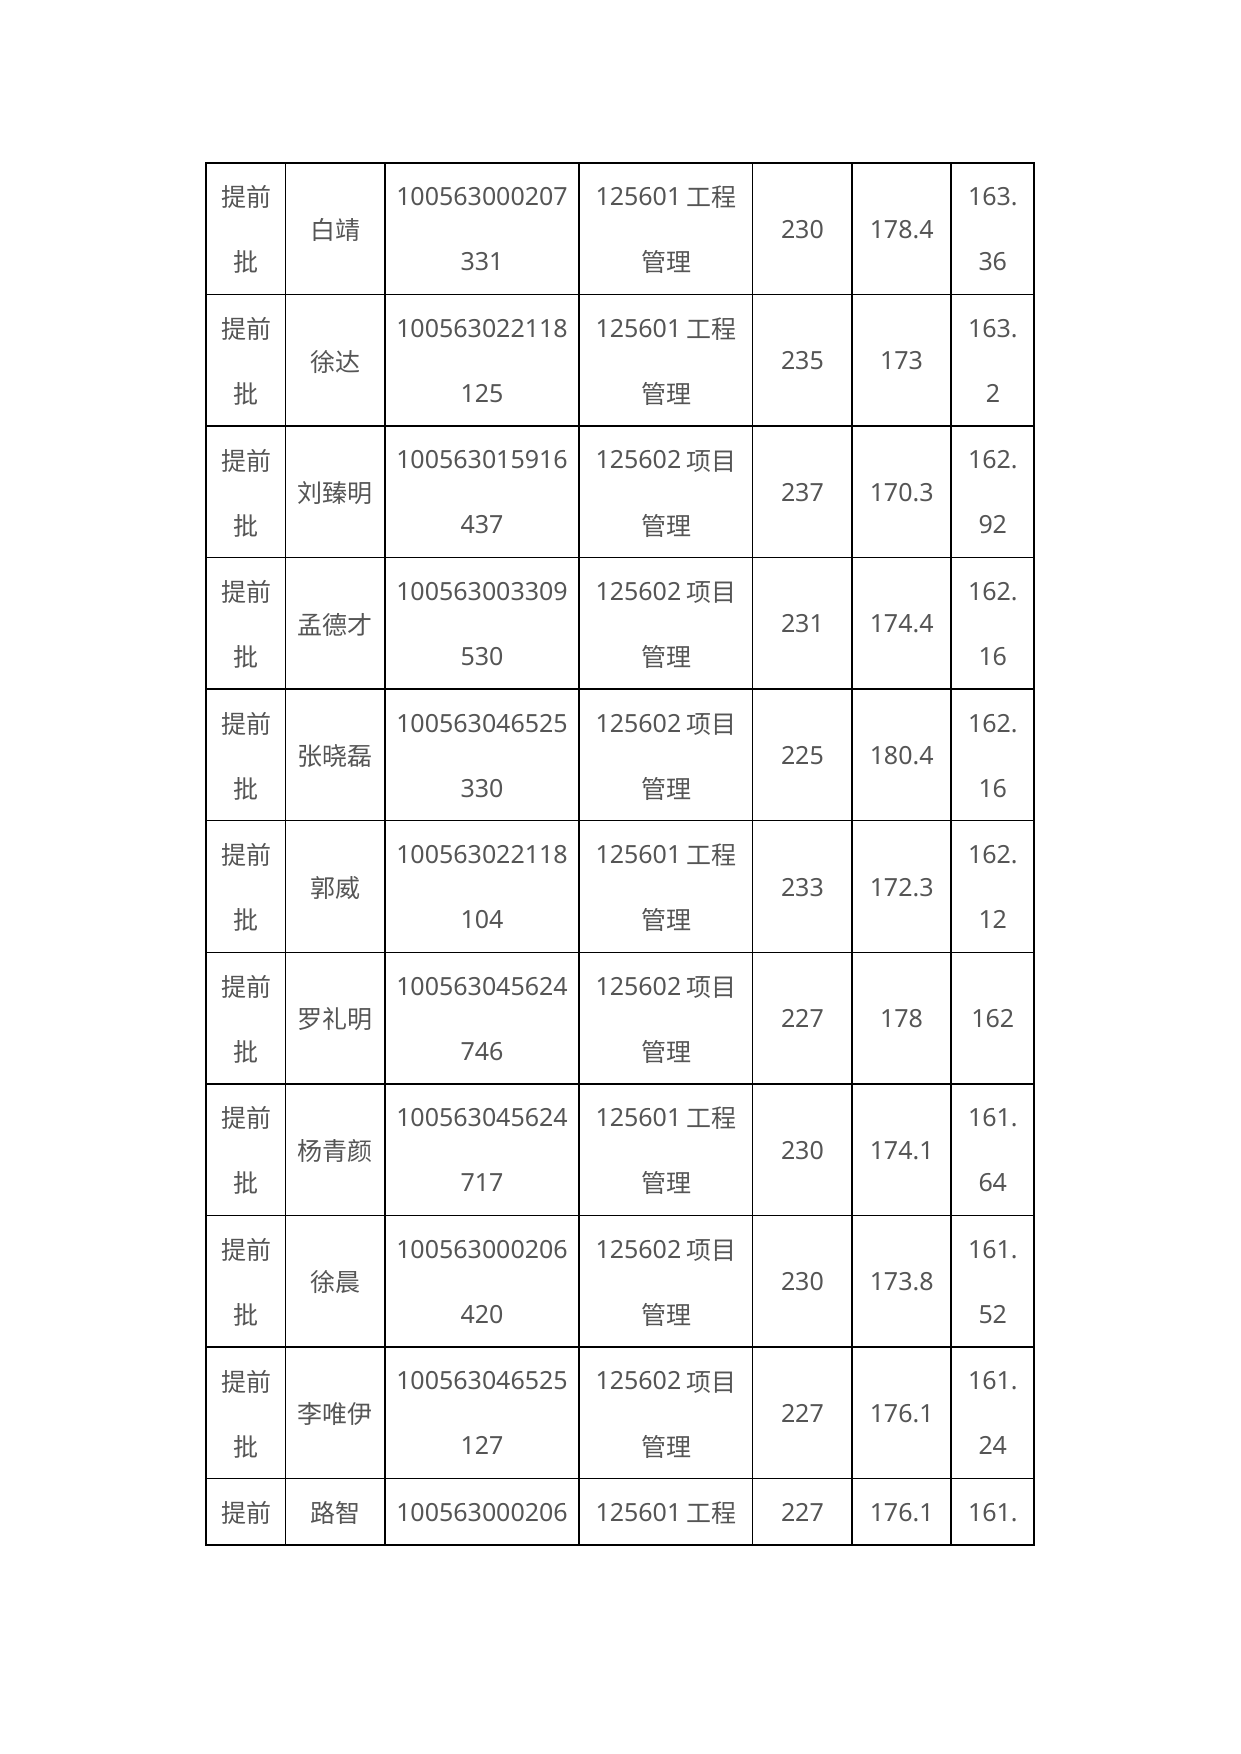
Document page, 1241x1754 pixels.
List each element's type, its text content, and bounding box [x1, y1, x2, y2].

table_cell 徐晨 [286, 1216, 384, 1346]
table_cell 227 [753, 1348, 851, 1478]
table_cell 162.12 [952, 821, 1033, 951]
table_cell 173 [853, 295, 950, 425]
table_cell 孟德才 [286, 558, 384, 688]
table_cell 提前批 [207, 821, 285, 951]
table_cell 提前批 [207, 427, 285, 557]
table_cell 161.64 [952, 1085, 1033, 1214]
table_cell 176.1 [853, 1348, 950, 1478]
table_cell 174.1 [853, 1085, 950, 1214]
table_cell 提前批 [207, 1085, 285, 1214]
table_cell 178.4 [853, 164, 950, 293]
table_cell 173.8 [853, 1216, 950, 1346]
table_cell 125601工程管理 [580, 1085, 752, 1214]
table_cell 提前批 [207, 295, 285, 425]
table_cell 227 [753, 1479, 851, 1544]
table_cell 170.3 [853, 427, 950, 557]
table_cell 100563046525127 [386, 1348, 578, 1478]
table_cell 237 [753, 427, 851, 557]
table_cell 230 [753, 1216, 851, 1346]
table_cell 125602项目管理 [580, 1348, 752, 1478]
table_cell 100563022118104 [386, 821, 578, 951]
table_cell 225 [753, 690, 851, 820]
table_cell 125602项目管理 [580, 1216, 752, 1346]
table_cell 张晓磊 [286, 690, 384, 820]
table_cell 161.24 [952, 1479, 1033, 1544]
table_cell 100563000207331 [386, 164, 578, 293]
table_cell 161.24 [952, 1348, 1033, 1478]
table_cell 郭威 [286, 821, 384, 951]
table_cell 163.2 [952, 295, 1033, 425]
table_cell 提前批 [207, 164, 285, 293]
table_cell 白靖 [286, 164, 384, 293]
table_cell 提前批 [207, 1348, 285, 1478]
table_cell 刘臻明 [286, 427, 384, 557]
table_cell 提前批 [207, 690, 285, 820]
table_cell 100563046525330 [386, 690, 578, 820]
table_cell 162.16 [952, 558, 1033, 688]
table_cell 125601工程管理 [580, 295, 752, 425]
table_cell 172.3 [853, 821, 950, 951]
table_cell 100563000206420 [386, 1216, 578, 1346]
table_cell 100563000206058 [386, 1479, 578, 1544]
table_cell 100563045624717 [386, 1085, 578, 1214]
table_cell 提前批 [207, 1216, 285, 1346]
table_cell 李唯伊 [286, 1348, 384, 1478]
table_cell 230 [753, 1085, 851, 1214]
table_cell 227 [753, 953, 851, 1083]
table_cell 提前批 [207, 953, 285, 1083]
table_cell 125602项目管理 [580, 558, 752, 688]
table_cell 180.4 [853, 690, 950, 820]
table_cell 提前批 [207, 1479, 285, 1544]
table_cell 125601工程管理 [580, 164, 752, 293]
table_cell 125602项目管理 [580, 427, 752, 557]
table_cell 125601工程管理 [580, 1479, 752, 1544]
table_cell 125601工程管理 [580, 821, 752, 951]
table_cell 徐达 [286, 295, 384, 425]
table_cell 提前批 [207, 558, 285, 688]
table_cell 罗礼明 [286, 953, 384, 1083]
table_cell 路智 [286, 1479, 384, 1544]
table_cell 231 [753, 558, 851, 688]
table_cell 161.52 [952, 1216, 1033, 1346]
table_cell 162.92 [952, 427, 1033, 557]
table_cell 230 [753, 164, 851, 293]
table_cell 162 [952, 953, 1033, 1083]
table_cell 杨青颜 [286, 1085, 384, 1214]
table_cell 178 [853, 953, 950, 1083]
table_cell 100563003309530 [386, 558, 578, 688]
table_cell 235 [753, 295, 851, 425]
table_cell 233 [753, 821, 851, 951]
table_cell 125602项目管理 [580, 953, 752, 1083]
table_cell 162.16 [952, 690, 1033, 820]
table_cell 125602项目管理 [580, 690, 752, 820]
table_cell 100563022118125 [386, 295, 578, 425]
table_cell 100563045624746 [386, 953, 578, 1083]
table_cell 176.1 [853, 1479, 950, 1544]
table_cell 174.4 [853, 558, 950, 688]
table_cell 163.36 [952, 164, 1033, 293]
table_cell 100563015916437 [386, 427, 578, 557]
